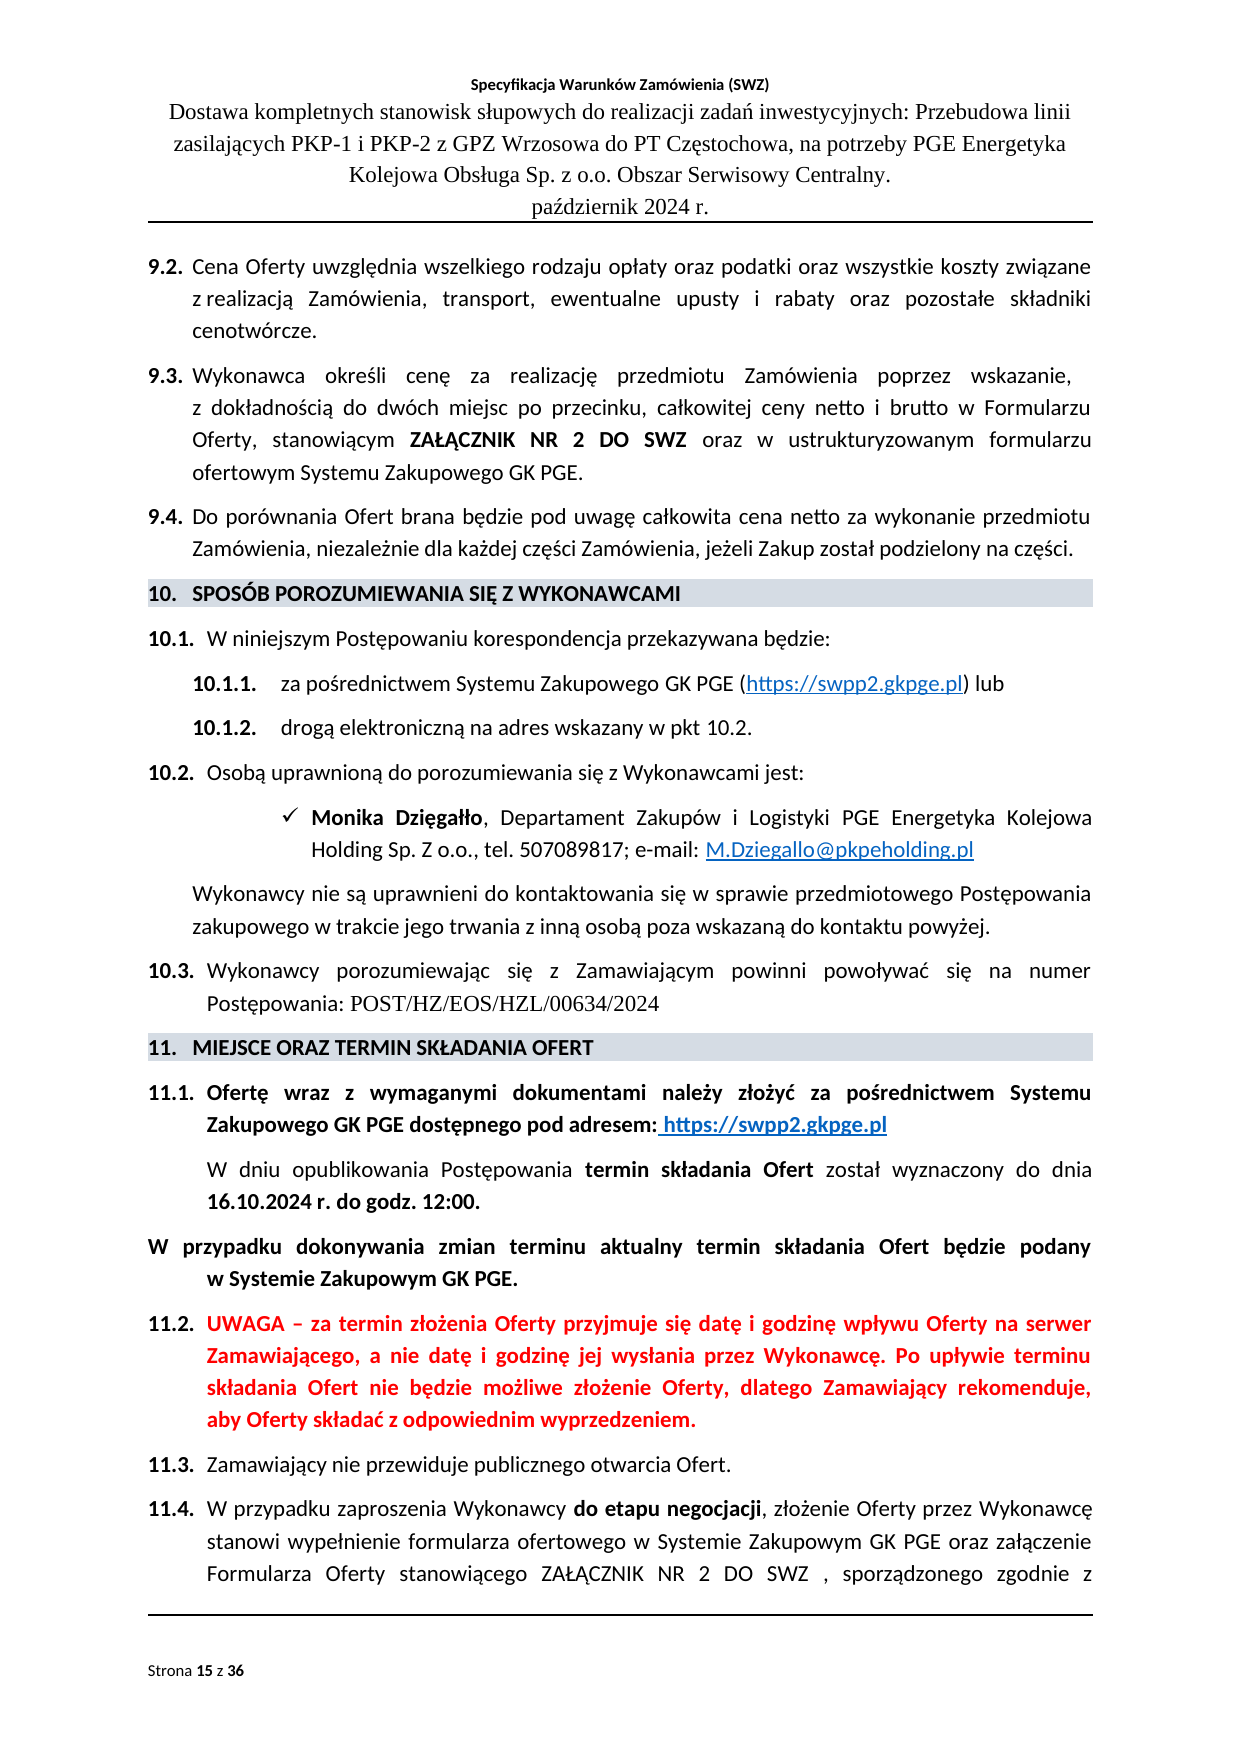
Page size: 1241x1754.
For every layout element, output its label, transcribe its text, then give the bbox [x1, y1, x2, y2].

list SPOSÓB POROZUMIEWANIA SIĘ Z WYKONAWCAMI [148, 579, 1093, 607]
list Monika Dzięgałło, Departament Zakupów i Logistyki PGE Energetyka Kolejowa Holding Sp. Z o.o., tel. 507089817; e-mail: M.Dziegallo@pkpeholding.pl [281, 803, 1093, 863]
list MIEJSCE ORAZ TERMIN SKŁADANIA OFERT [148, 1033, 1093, 1061]
list Do porównania Ofert brana będzie pod uwagę całkowita cena netto za wykonanie przedmiotu Zamówienia, niezależnie dla każdej części Zamówienia, jeżeli Zakup został podzielony na części. [148, 502, 1093, 563]
list Zamawiający nie przewiduje publicznego otwarcia Ofert. [148, 1450, 1093, 1478]
list drogą elektroniczną na adres wskazany w pkt 10.2. [192, 713, 1090, 741]
list W przypadku dokonywania zmian terminu aktualny termin składania Ofert będzie podany w Systemie Zakupowym GK PGE. [148, 1232, 1093, 1292]
list Cena Oferty uwzględnia wszelkiego rodzaju opłaty oraz podatki oraz wszystkie koszty związane z realizacją Zamówienia, transport, ewentualne upusty i rabaty oraz pozostałe składniki cenotwórcze. [148, 252, 1093, 344]
list W niniejszym Postępowaniu korespondencja przekazywana będzie: [148, 624, 1093, 652]
list Wykonawcy porozumiewając się z Zamawiającym powinni powoływać się na numer Postępowania: [148, 956, 1093, 1017]
list Ofertę wraz z wymaganymi dokumentami należy złożyć za pośrednictwem Systemu Zakupowego GK PGE dostępnego pod adresem: https://swpp2.gkpge.pl [148, 1078, 1093, 1138]
list za pośrednictwem Systemu Zakupowego GK PGE (https://swpp2.gkpge.pl) lub [192, 669, 1090, 697]
list UWAGA – za termin złożenia Oferty przyjmuje się datę i godzinę wpływu Oferty na serwer Zamawiającego, a nie datę i godzinę jej wysłania przez Wykonawcę. Po upływie terminu składania Ofert nie będzie możliwe złożenie Oferty, dlatego Zamawiający rekomenduje, aby Oferty składać z odpowiednim wyprzedzeniem. [148, 1309, 1093, 1433]
list W dniu opublikowania Postępowania termin składania Ofert został wyznaczony do dnia 16.10.2024 r. do godz. 12:00. [148, 1155, 1093, 1215]
list Wykonawca określi cenę za realizację przedmiotu Zamówienia poprzez wskazanie, z dokładnością do dwóch miejsc po przecinku, całkowitej ceny netto i brutto w Formularzu Oferty, stanowiącym Załącznik nr 2 do SWZ oraz w ustrukturyzowanym formularzu ofertowym Systemu Zakupowego GK PGE. [148, 361, 1093, 486]
text Wykonawcy nie są uprawnieni do kontaktowania się w sprawie przedmiotowego Postępowania zakupowego w trakcie jego trwania z inną osobą poza wskazaną do kontaktu powyżej. [148, 879, 1093, 940]
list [148, 1494, 1093, 1587]
list Osobą uprawnioną do porozumiewania się z Wykonawcami jest: [148, 758, 1093, 786]
